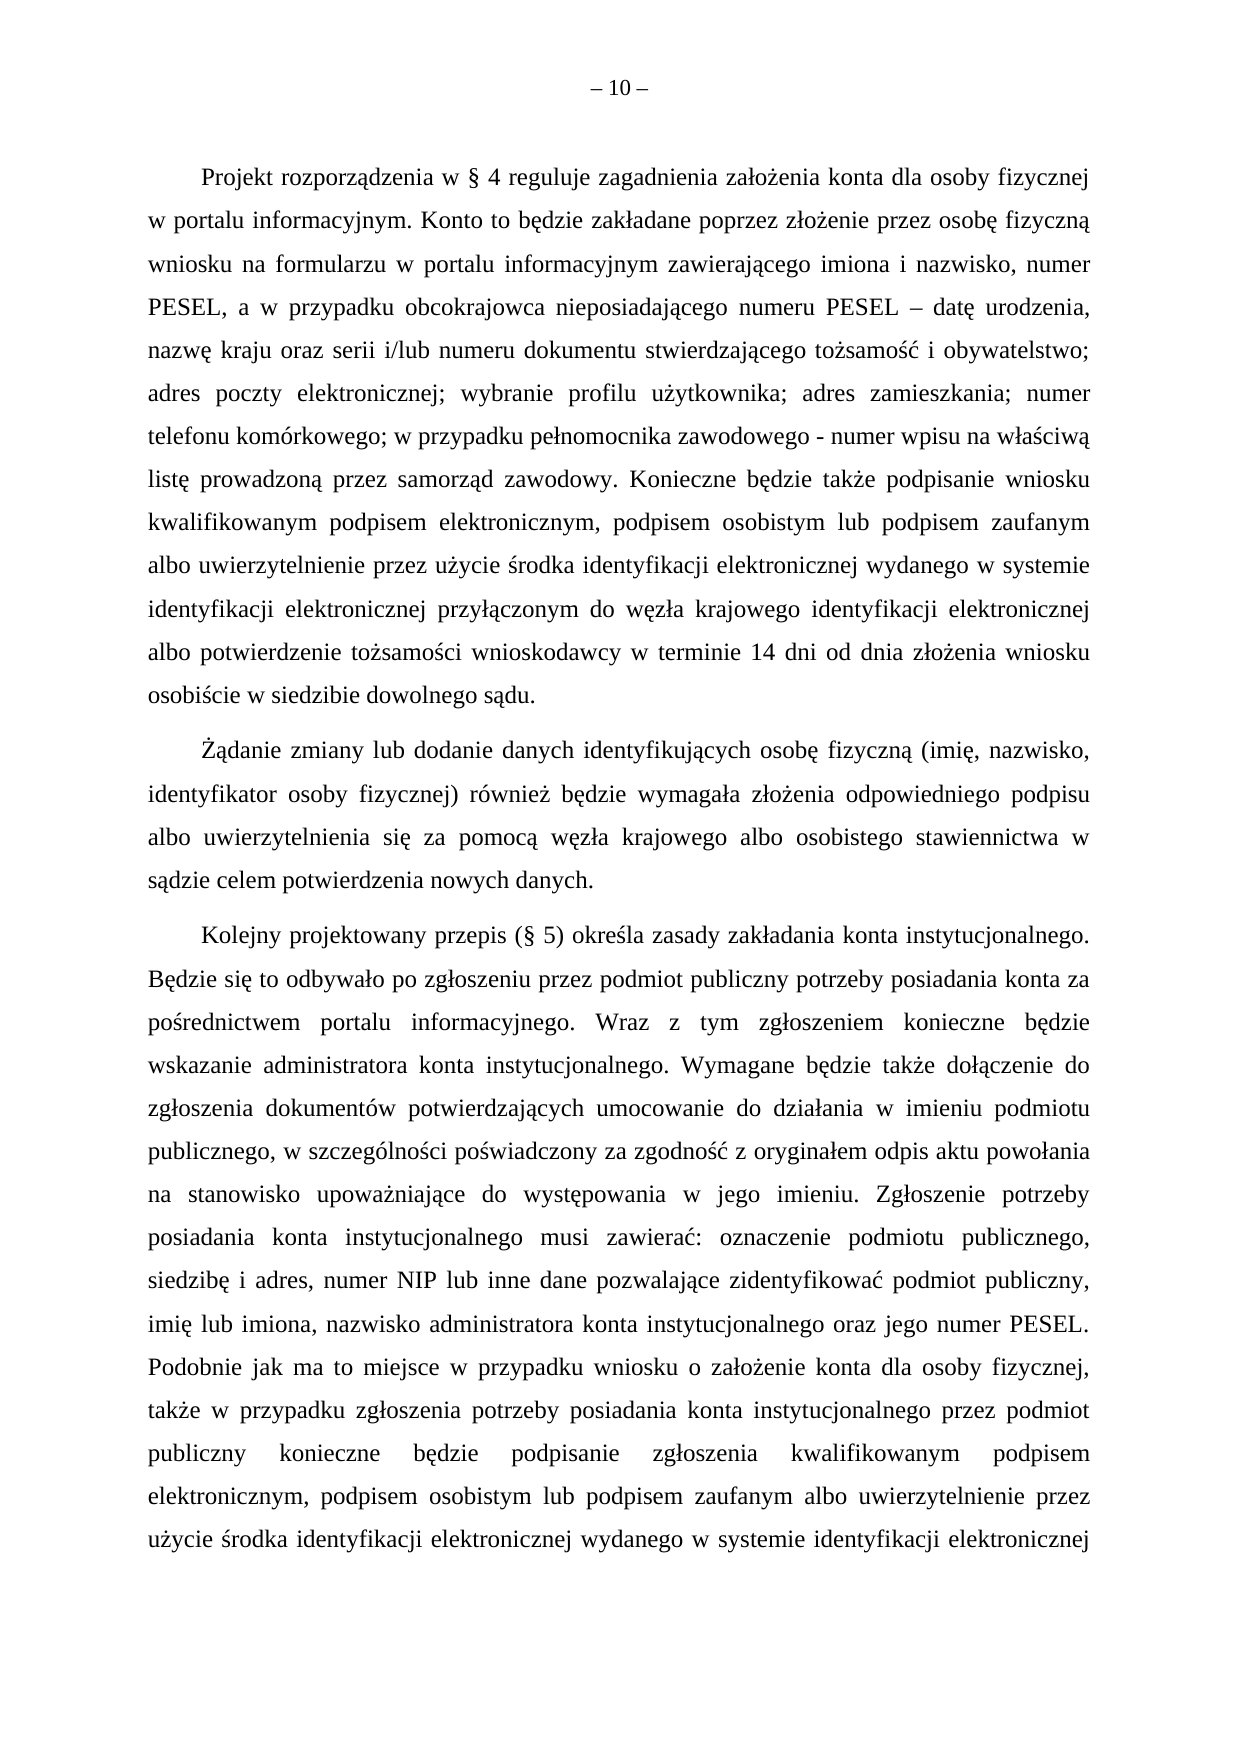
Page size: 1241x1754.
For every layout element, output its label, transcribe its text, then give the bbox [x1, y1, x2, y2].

text Żądanie zmiany lub dodanie danych identyfikujących osobę fizyczną (imię, nazwisko, identyfikator osoby fizycznej) również będzie wymagała złożenia odpowiedniego podpisu albo uwierzytelnienia się za pomocą węzła krajowego albo osobistego stawiennictwa w sądzie celem potwierdzenia nowych danych. [148, 736, 1091, 894]
text Projekt rozporządzenia w § 4 reguluje zagadnienia założenia konta dla osoby fizycznej w portalu informacyjnym. Konto to będzie zakładane poprzez złożenie przez osobę fizyczną wniosku na formularzu w portalu informacyjnym zawierającego imiona i nazwisko, numer PESEL, a w przypadku obcokrajowca nieposiadającego numeru PESEL – datę urodzenia, nazwę kraju oraz serii i/lub numeru dokumentu stwierdzającego tożsamość i obywatelstwo; adres poczty elektronicznej; wybranie profilu użytkownika; adres zamieszkania; numer telefonu komórkowego; w przypadku pełnomocnika zawodowego - numer wpisu na właściwą listę prowadzoną przez samorząd zawodowy. Konieczne będzie także podpisanie wniosku kwalifikowanym podpisem elektronicznym, podpisem osobistym lub podpisem zaufanym albo uwierzytelnienie przez użycie środka identyfikacji elektronicznej wydanego w systemie identyfikacji elektronicznej przyłączonym do węzła krajowego identyfikacji elektronicznej albo potwierdzenie tożsamości wnioskodawcy w terminie 14 dni od dnia złożenia wniosku osobiście w siedzibie dowolnego sądu. [148, 162, 1091, 709]
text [148, 921, 1091, 1553]
